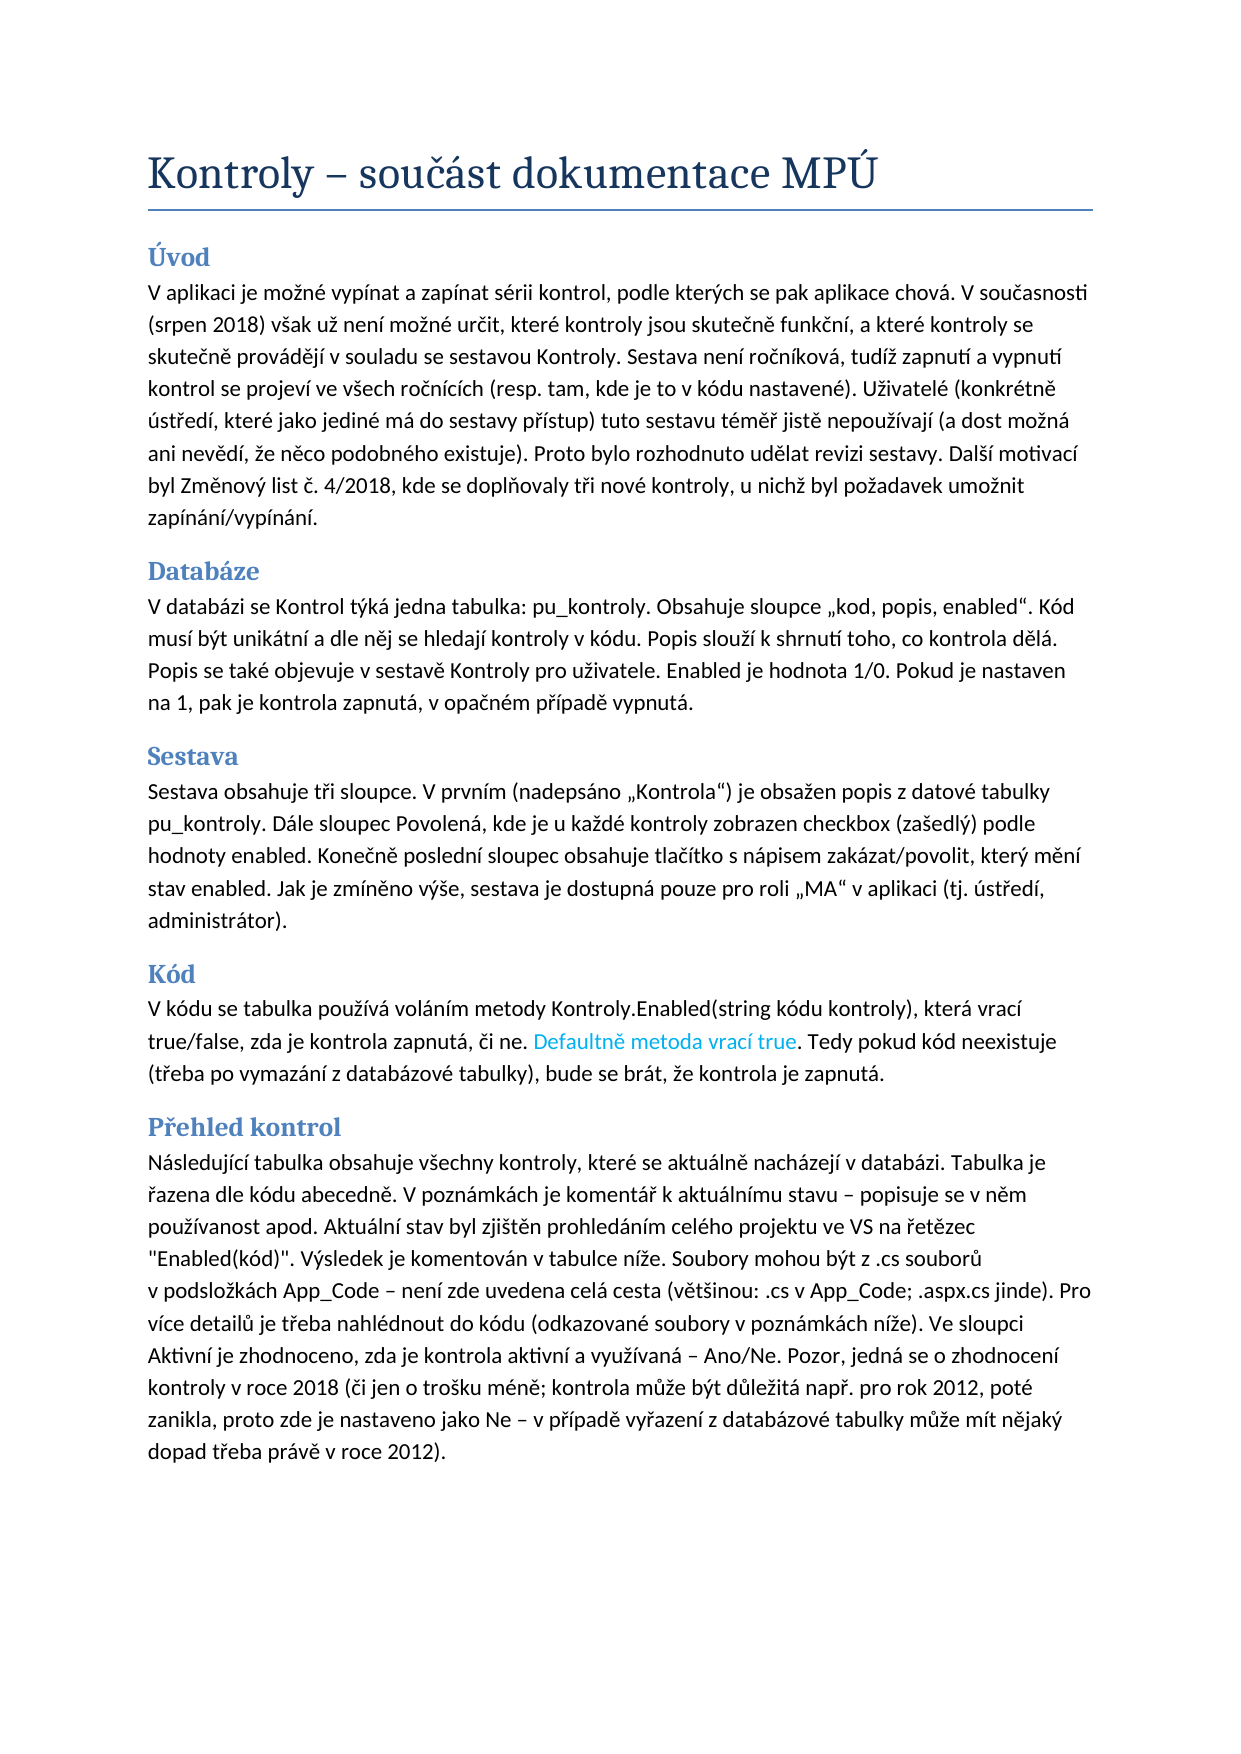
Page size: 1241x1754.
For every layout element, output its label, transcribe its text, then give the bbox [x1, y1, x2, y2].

text Sestava obsahuje tři sloupce. V prvním (nadepsáno „Kontrola“) je obsažen popis z datové tabulky pu_kontroly. Dále sloupec Povolená, kde je u každé kontroly zobrazen checkbox (zašedlý) podle hodnoty enabled. Konečně poslední sloupec obsahuje tlačítko s nápisem zakázat/povolit, který mění stav enabled. Jak je zmíněno výše, sestava je dostupná pouze pro roli „MA“ v aplikaci (tj. ústředí, administrátor). [148, 777, 1093, 934]
title Kontroly – součást dokumentace MPÚ [148, 148, 1093, 209]
subtitle Databáze [148, 556, 1093, 587]
subtitle Přehled kontrol [148, 1112, 1093, 1143]
subtitle Sestava [148, 741, 1093, 772]
text V kódu se tabulka používá voláním metody Kontroly.Enabled(string kódu kontroly), která vrací true/false, zda je kontrola zapnutá, či ne. Defaultně metoda vrací true. Tedy pokud kód neexistuje (třeba po vymazání z databázové tabulky), bude se brát, že kontrola je zapnutá. [148, 994, 1093, 1087]
text V aplikaci je možné vypínat a zapínat sérii kontrol, podle kterých se pak aplikace chová. V současnosti (srpen 2018) však už není možné určit, které kontroly jsou skutečně funkční, a které kontroly se skutečně provádějí v souladu se sestavou Kontroly. Sestava není ročníková, tudíž zapnutí a vypnutí kontrol se projeví ve všech ročnících (resp. tam, kde je to v kódu nastavené). Uživatelé (konkrétně ústředí, které jako jediné má do sestavy přístup) tuto sestavu téměř jistě nepoužívají (a dost možná ani nevědí, že něco podobného existuje). Proto bylo rozhodnuto udělat revizi sestavy. Další motivací byl Změnový list č. 4/2018, kde se doplňovaly tři nové kontroly, u nichž byl požadavek umožnit zapínání/vypínání. [148, 278, 1093, 531]
text Následující tabulka obsahuje všechny kontroly, které se aktuálně nacházejí v databázi. Tabulka je řazena dle kódu abecedně. V poznámkách je komentář k aktuálnímu stavu – popisuje se v něm používanost apod. Aktuální stav byl zjištěn prohledáním celého projektu ve VS na řetězec "Enabled(kód)". Výsledek je komentován v tabulce níže. Soubory mohou být z .cs souborů v podsložkách App_Code – není zde uvedena celá cesta (většinou: .cs v App_Code; .aspx.cs jinde). Pro více detailů je třeba nahlédnout do kódu (odkazované soubory v poznámkách níže). Ve sloupci Aktivní je zhodnoceno, zda je kontrola aktivní a využívaná – Ano/Ne. Pozor, jedná se o zhodnocení kontroly v roce 2018 (či jen o trošku méně; kontrola může být důležitá např. pro rok 2012, poté zanikla, proto zde je nastaveno jako Ne – v případě vyřazení z databázové tabulky může mít nějaký dopad třeba právě v roce 2012). [148, 1148, 1093, 1465]
subtitle Kód [148, 959, 1093, 990]
text V databázi se Kontrol týká jedna tabulka: pu_kontroly. Obsahuje sloupce „kod, popis, enabled“. Kód musí být unikátní a dle něj se hledají kontroly v kódu. Popis slouží k shrnutí toho, co kontrola dělá. Popis se také objevuje v sestavě Kontroly pro uživatele. Enabled je hodnota 1/0. Pokud je nastaven na 1, pak je kontrola zapnutá, v opačném případě vypnutá. [148, 592, 1093, 716]
subtitle Úvod [148, 242, 1093, 273]
